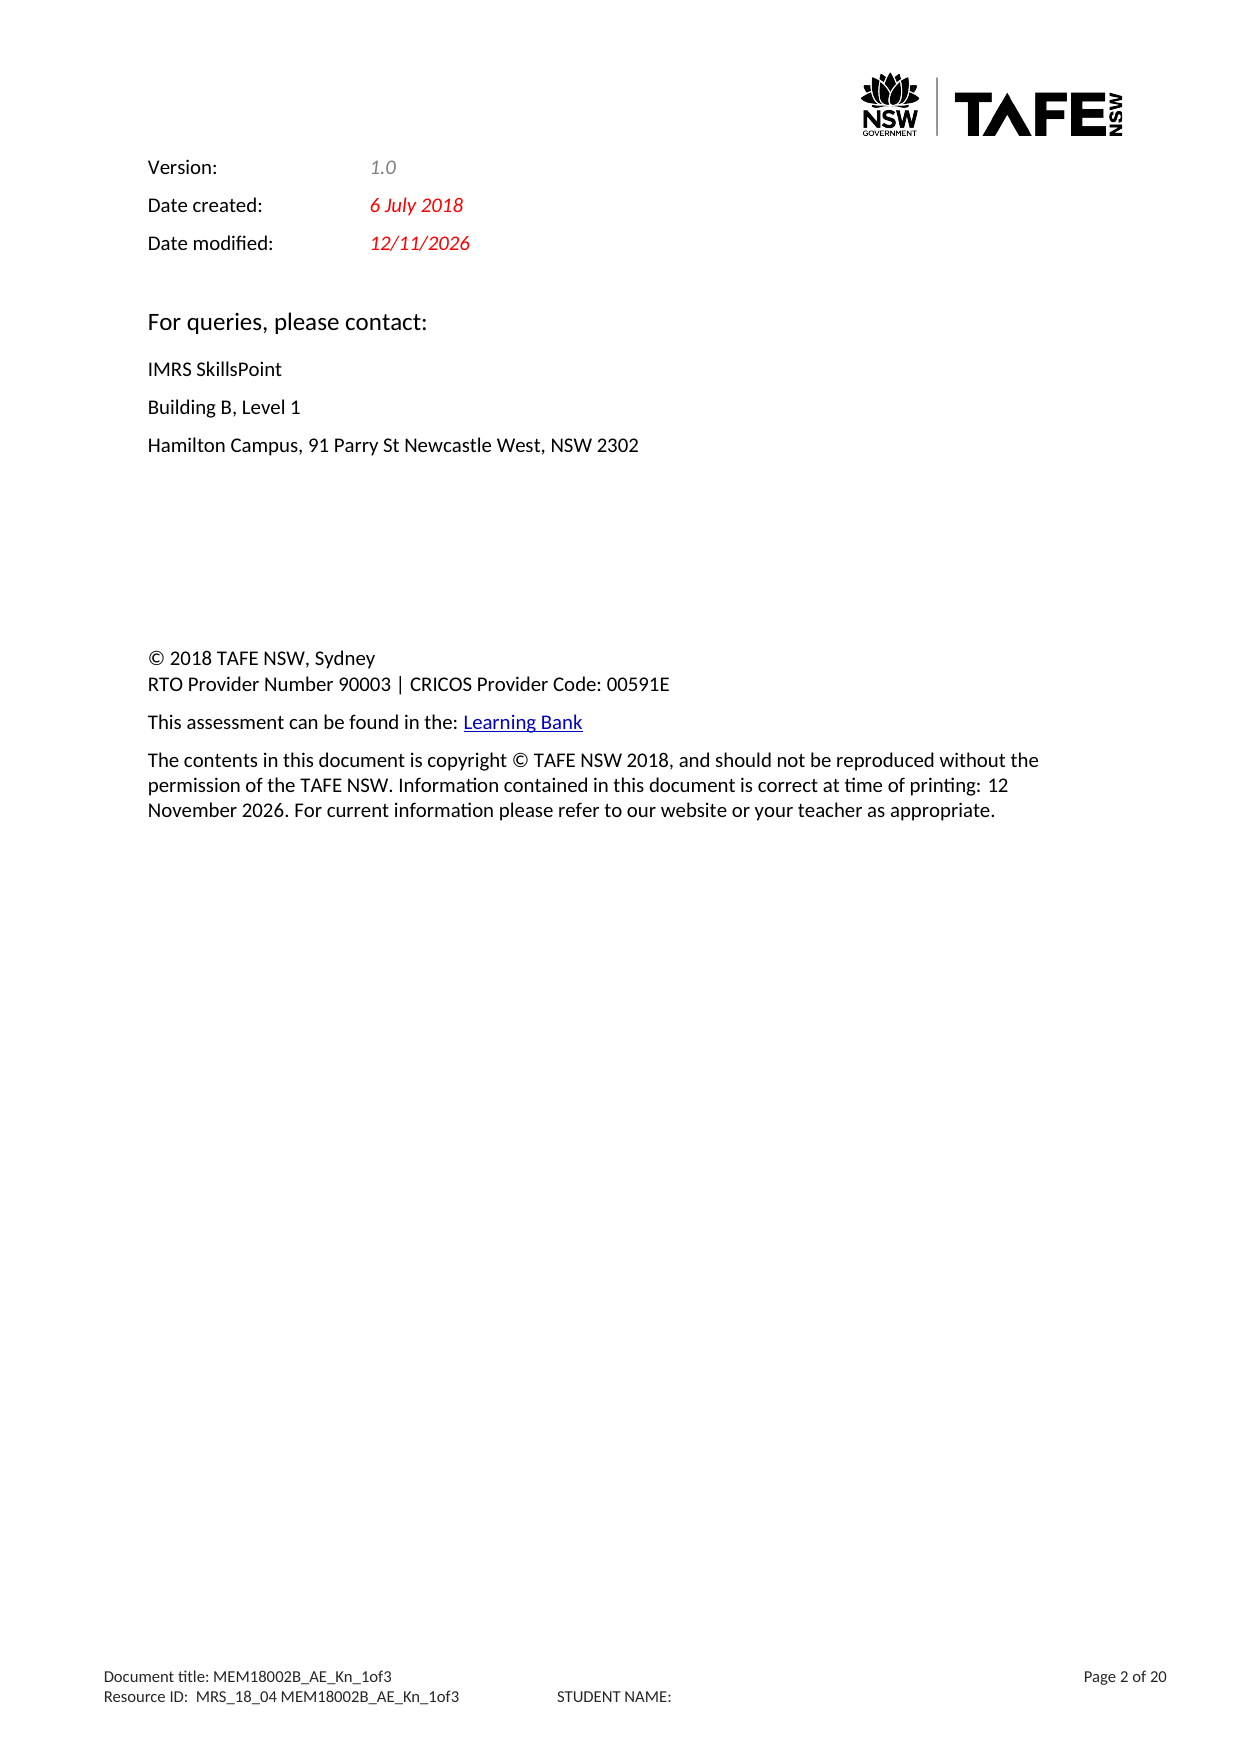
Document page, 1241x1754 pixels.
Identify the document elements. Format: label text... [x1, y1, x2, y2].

text Version: 1.0 [148, 154, 1092, 179]
text Hamilton Campus, 91 Parry St Newcastle West, NSW 2302 [148, 432, 1092, 458]
text For queries, please contact: [148, 306, 1092, 336]
picture [861, 71, 1123, 137]
text The contents in this document is copyright © TAFE NSW 2018, and should not be reproduced without the permission of the TAFE NSW. Information contained in this document is correct at time of printing: 28 January 2020. For current information please refer to our website or your teacher as appropriate. [148, 747, 1092, 823]
text © 2018 TAFE NSW, Sydney RTO Provider Number 90003 | CRICOS Provider Code: 00591E [148, 646, 1092, 696]
text Date created: 6 July 2018 [148, 192, 1092, 217]
text Date modified: 28/01/2020 [148, 230, 1092, 255]
text This assessment can be found in the: Learning Bank [148, 709, 1092, 734]
text IMRS SkillsPoint [148, 356, 1092, 382]
text Building B, Level 1 [148, 394, 1092, 420]
